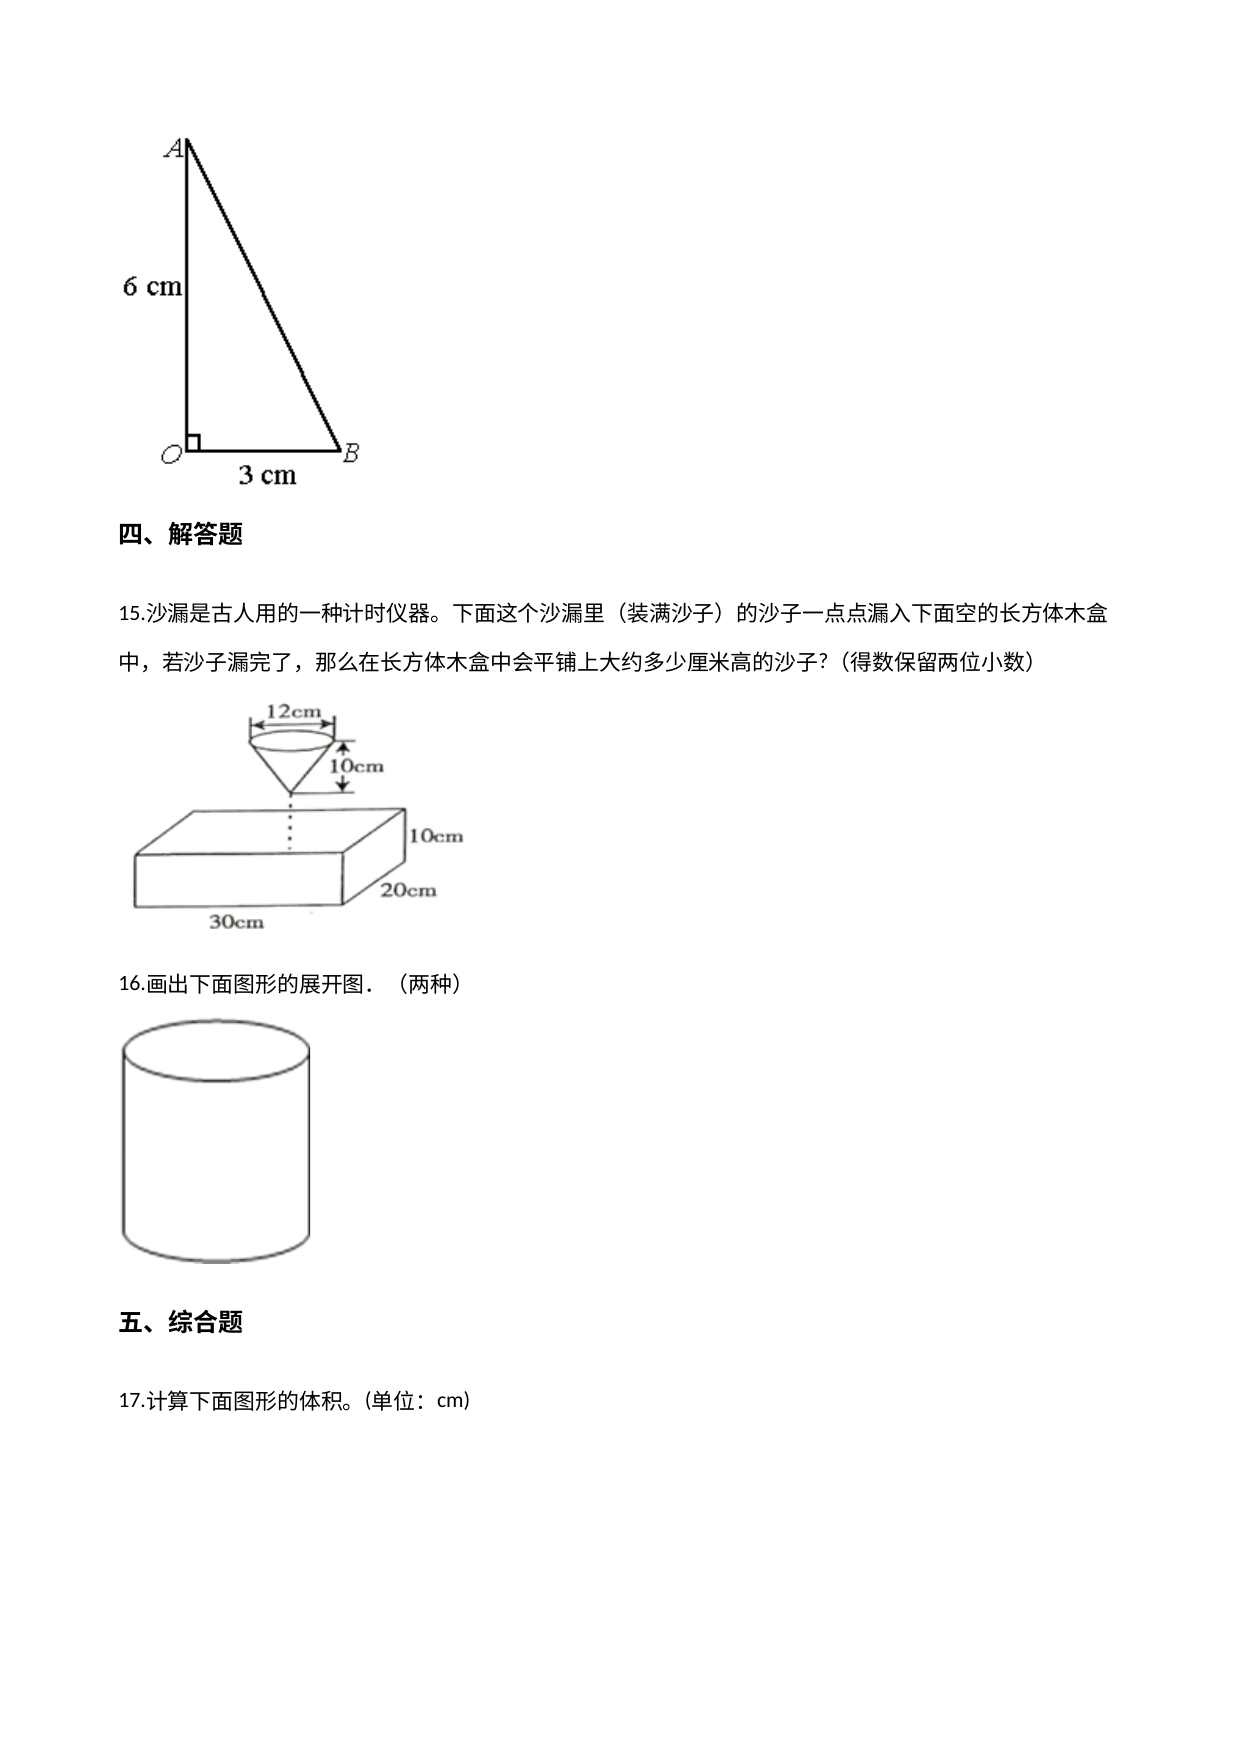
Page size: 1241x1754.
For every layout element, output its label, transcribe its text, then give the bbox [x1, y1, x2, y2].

picture [118, 1014, 311, 1264]
picture [118, 129, 367, 486]
text 五、综合题 [118, 1288, 1122, 1353]
picture [123, 693, 477, 940]
text 15.沙漏是古人用的一种计时仪器。下面这个沙漏里（装满沙子）的沙子一点点漏入下面空的长方体木盒中，若沙子漏完了，那么在长方体木盒中会平铺上大约多少厘米高的沙子?（得数保留两位小数） [118, 596, 1122, 677]
text 17.计算下面图形的体积。(单位：cm) [118, 1384, 1122, 1416]
text 16.画出下面图形的展开图．（两种） [118, 966, 1122, 999]
text 四、解答题 [118, 500, 1122, 565]
